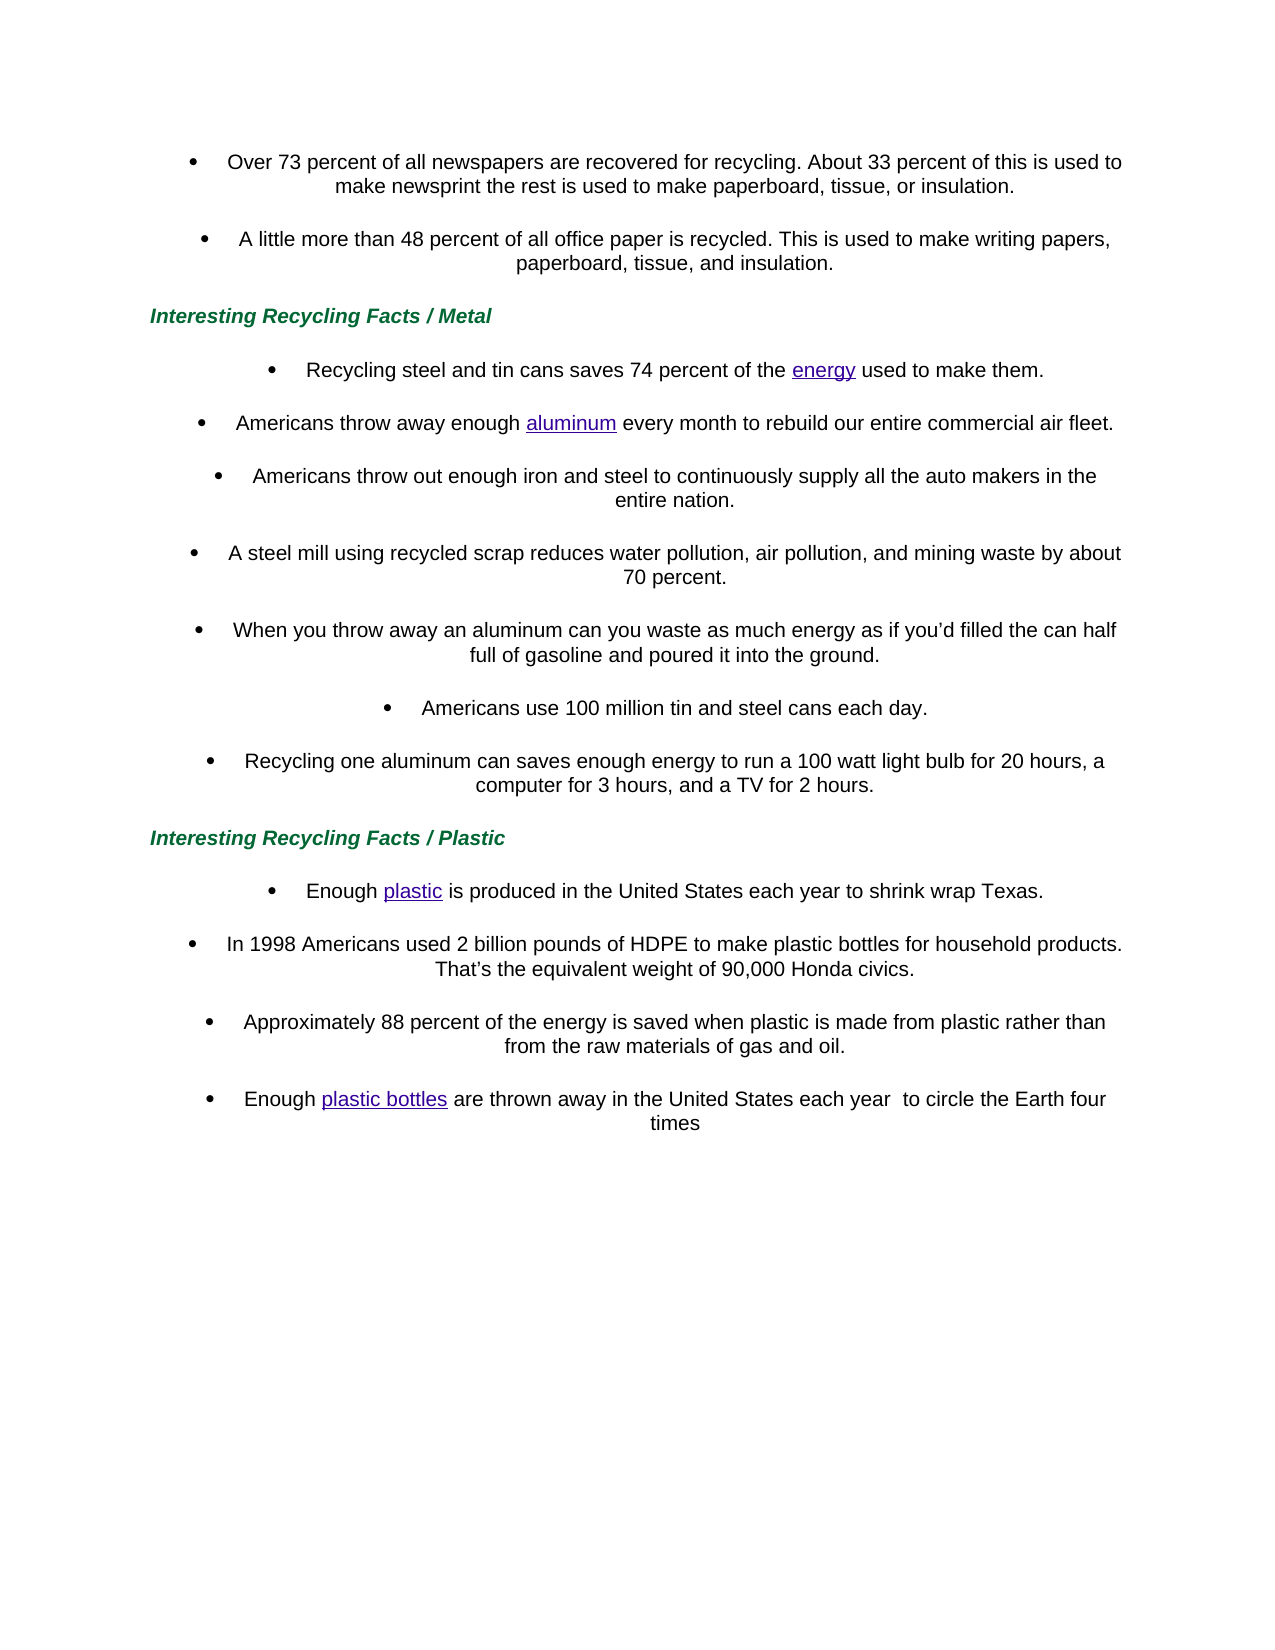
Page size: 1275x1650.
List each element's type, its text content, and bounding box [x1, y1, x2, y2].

list Enough plastic is produced in the United States each year to shrink wrap Texas. [187, 879, 1125, 903]
list Enough plastic bottles are thrown away in the United States each year to circle the Earth four times [187, 1087, 1125, 1135]
list Americans throw away enough aluminum every month to rebuild our entire commercial air fleet. [187, 411, 1125, 435]
text Interesting Recycling Facts / Metal [150, 304, 1125, 328]
list A little more than 48 percent of all office paper is recycled. This is used to make writing papers, paperboard, tissue, and insulation. [187, 227, 1125, 275]
text Interesting Recycling Facts / Plastic [150, 826, 1125, 850]
list Approximately 88 percent of the energy is saved when plastic is made from plastic rather than from the raw materials of gas and oil. [187, 1009, 1125, 1057]
list Recycling steel and tin cans saves 74 percent of the energy used to make them. [187, 357, 1125, 382]
list A steel mill using recycled scrap reduces water pollution, air pollution, and mining waste by about 70 percent. [187, 541, 1125, 589]
list Recycling one aluminum can saves enough energy to run a 100 watt light bulb for 20 hours, a computer for 3 hours, and a TV for 2 hours. [187, 749, 1125, 797]
list When you throw away an aluminum can you waste as much energy as if you’d filled the can half full of gasoline and poured it into the ground. [187, 618, 1125, 666]
list In 1998 Americans used 2 billion pounds of HDPE to make plastic bottles for household products. That’s the equivalent weight of 90,000 Honda civics. [187, 932, 1125, 980]
list Over 73 percent of all newspapers are recovered for recycling. About 33 percent of this is used to make newsprint the rest is used to make paperboard, tissue, or insulation. [187, 150, 1125, 198]
list Americans throw out enough iron and steel to continuously supply all the auto makers in the entire nation. [187, 464, 1125, 512]
list Americans use 100 million tin and steel cans each day. [187, 696, 1125, 719]
